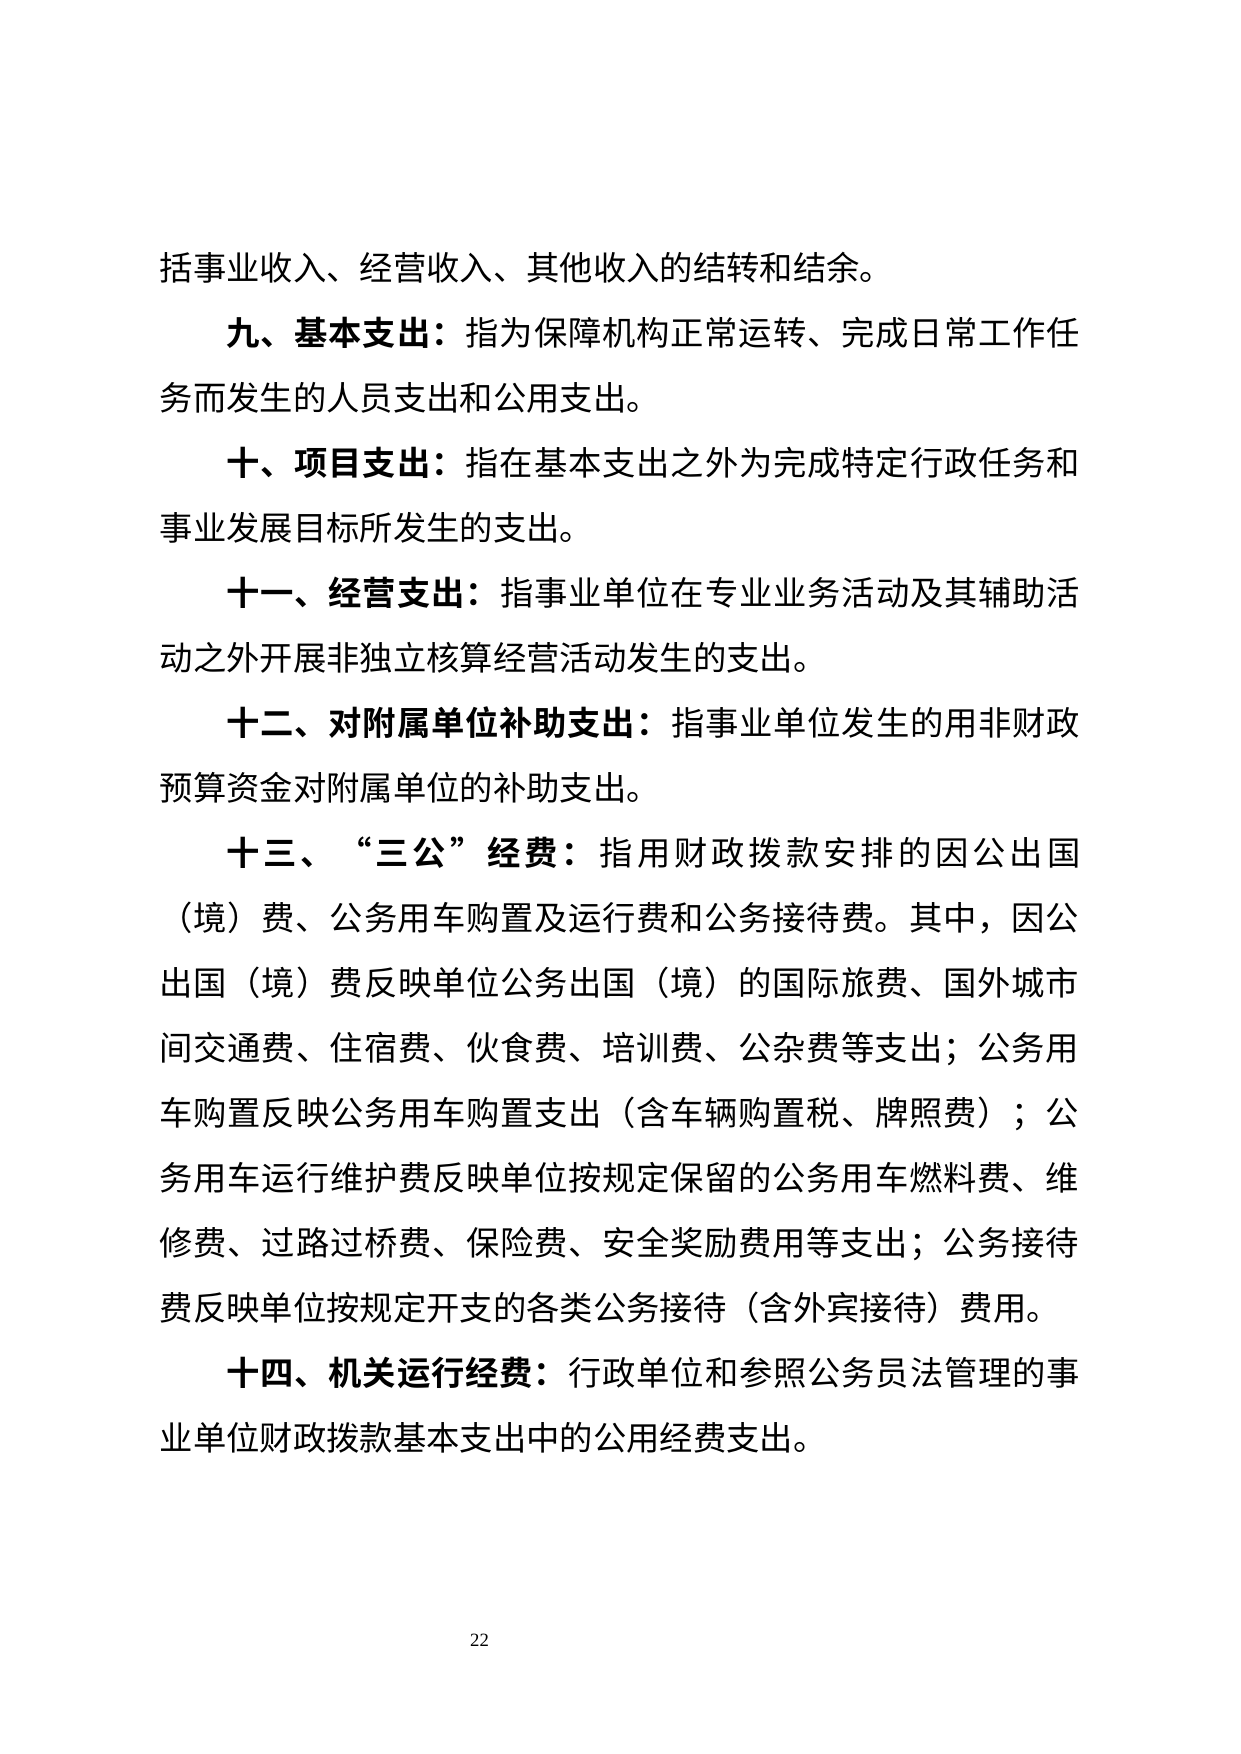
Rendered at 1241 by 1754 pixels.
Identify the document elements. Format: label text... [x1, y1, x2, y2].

text 十二、对附属单位补助支出：指事业单位发生的用非财政预算资金对附属单位的补助支出。 [159, 688, 1081, 818]
text 十三、“三公”经费：指用财政拨款安排的因公出国（境）费、公务用车购置及运行费和公务接待费。其中，因公出国（境）费反映单位公务出国（境）的国际旅费、国外城市间交通费、住宿费、伙食费、培训费、公杂费等支出；公务用车购置反映公务用车购置支出（含车辆购置税、牌照费）；公务用车运行维护费反映单位按规定保留的公务用车燃料费、维修费、过路过桥费、保险费、安全奖励费用等支出；公务接待费反映单位按规定开支的各类公务接待（含外宾接待）费用。 [159, 818, 1081, 1338]
text 十、项目支出：指在基本支出之外为完成特定行政任务和事业发展目标所发生的支出。 [159, 428, 1081, 558]
text 九、基本支出：指为保障机构正常运转、完成日常工作任务而发生的人员支出和公用支出。 [159, 298, 1081, 428]
text 十四、机关运行经费：行政单位和参照公务员法管理的事业单位财政拨款基本支出中的公用经费支出。 [159, 1338, 1081, 1468]
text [159, 233, 1081, 298]
text 十一、经营支出：指事业单位在专业业务活动及其辅助活动之外开展非独立核算经营活动发生的支出。 [159, 558, 1081, 688]
